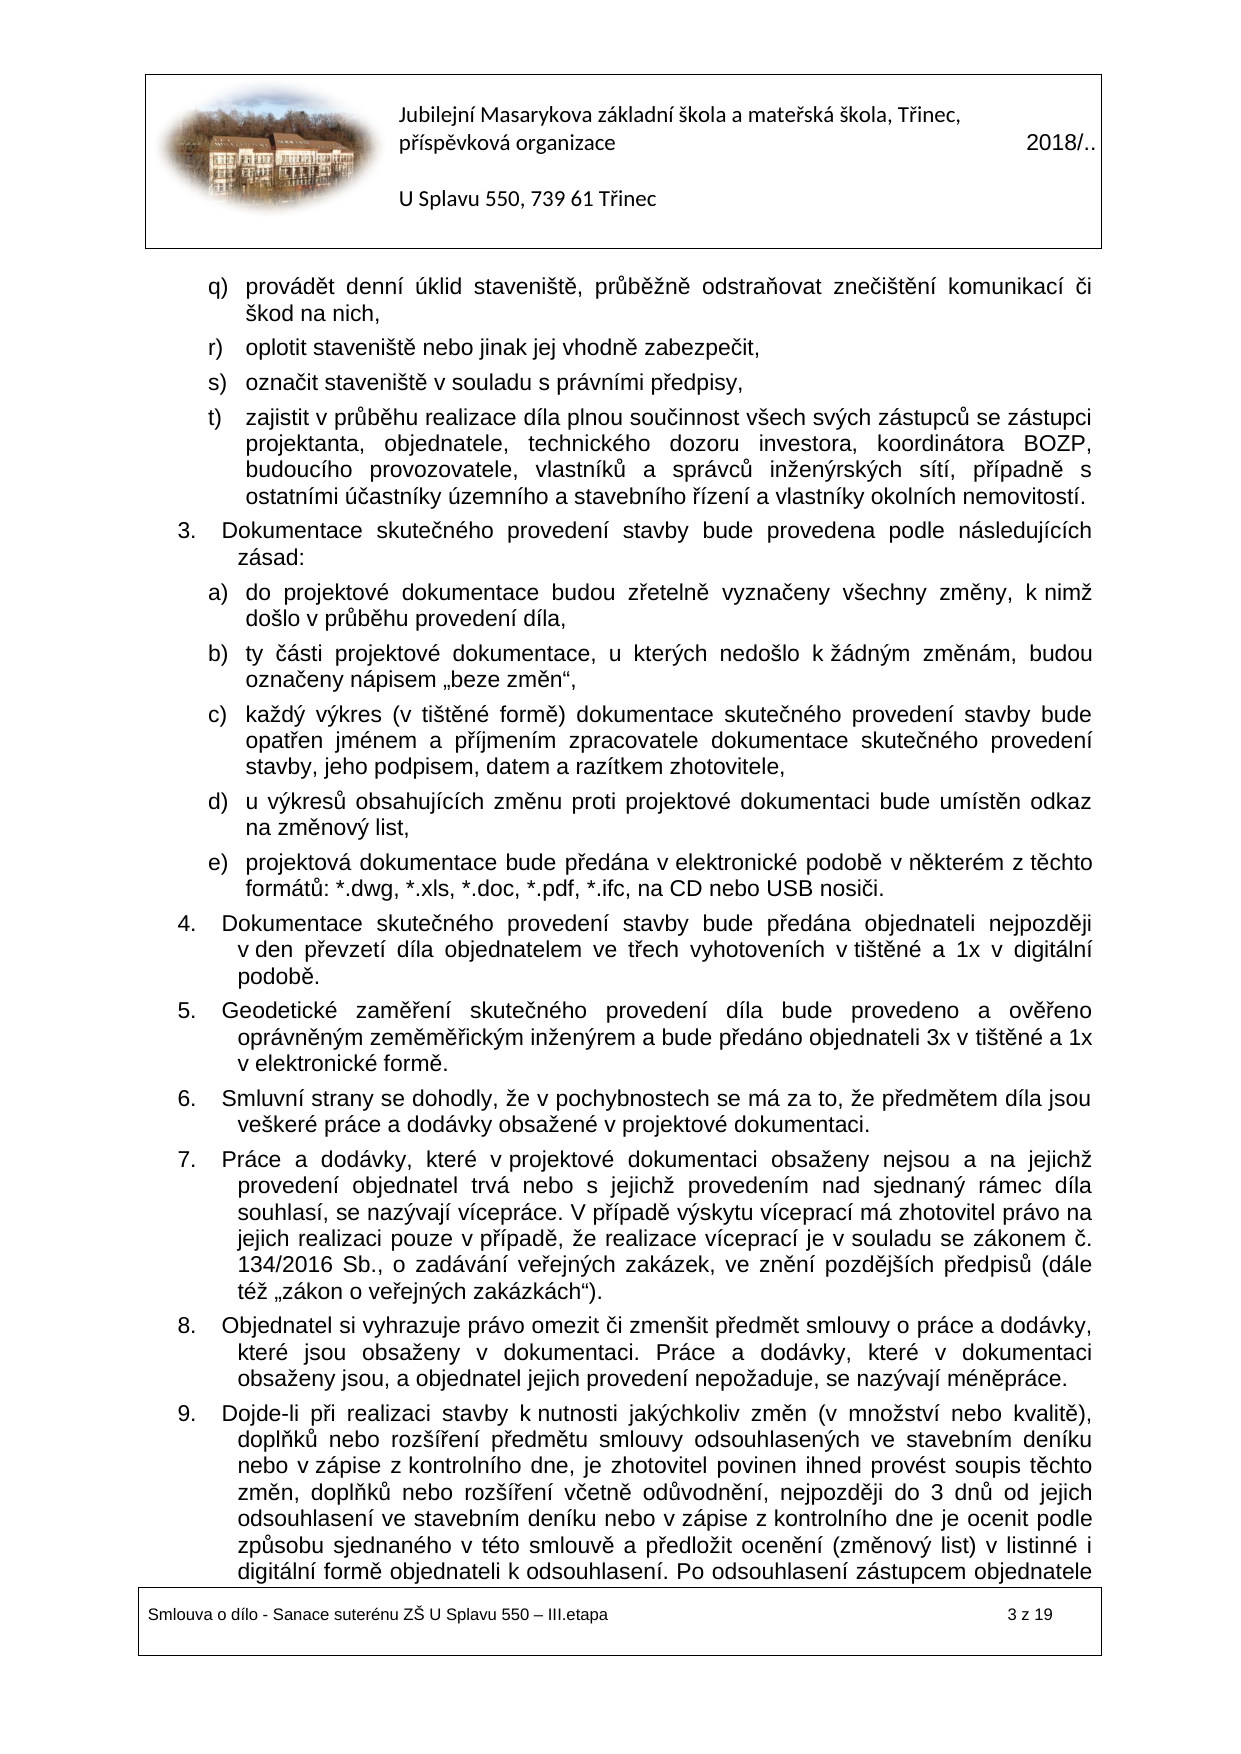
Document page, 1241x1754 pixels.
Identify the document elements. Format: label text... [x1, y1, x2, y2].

list provádět denní úklid staveniště, průběžně odstraňovat znečištění komunikací či škod na nich, [208, 273, 1093, 326]
subtitle 6. Smluvní strany se dohodly, že v pochybnostech se má za to, že předmětem díla jsou veškeré práce a dodávky obsažené v projektové dokumentaci. [177, 1085, 1093, 1138]
list do projektové dokumentace budou zřetelně vyznačeny všechny změny, k nimž došlo v průběhu provedení díla, [208, 578, 1093, 631]
picture [183, 105, 357, 190]
list oplotit staveniště nebo jinak jej vhodně zabezpečit, [208, 334, 1093, 361]
subtitle 8. Objednatel si vyhrazuje právo omezit či zmenšit předmět smlouvy o práce a dodávky, které jsou obsaženy v dokumentaci. Práce a dodávky, které v dokumentaci obsaženy jsou, a objednatel jejich provedení nepožaduje, se nazývají méněpráce. [177, 1312, 1093, 1391]
list ty části projektové dokumentace, u kterých nedošlo k žádným změnám, budou označeny nápisem „beze změn“, [208, 639, 1093, 692]
subtitle 4. Dokumentace skutečného provedení stavby bude předána objednateli nejpozději v den převzetí díla objednatelem ve třech vyhotoveních v tištěné a 1x v digitální podobě. [177, 910, 1093, 989]
list u výkresů obsahujících změnu proti projektové dokumentaci bude umístěn odkaz na změnový list, [208, 788, 1093, 841]
list označit staveniště v souladu s právními předpisy, [208, 369, 1093, 395]
subtitle zajistit v průběhu realizace díla plnou součinnost všech svých zástupců se zástupci projektanta, objednatele, technického dozoru investora, koordinátora BOZP, budoucího provozovatele, vlastníků a správců inženýrských sítí, případně s ostatními účastníky územního a stavebního řízení a vlastníky okolních nemovitostí. [208, 404, 1093, 509]
subtitle 5. Geodetické zaměření skutečného provedení díla bude provedeno a ověřeno oprávněným zeměměřickým inženýrem a bude předáno objednateli 3x v tištěné a 1x v elektronické formě. [177, 997, 1093, 1077]
subtitle 3. Dokumentace skutečného provedení stavby bude provedena podle následujících zásad: [177, 517, 1093, 570]
list každý výkres (v tištěné formě) dokumentace skutečného provedení stavby bude opatřen jménem a příjmením zpracovatele dokumentace skutečného provedení stavby, jeho podpisem, datem a razítkem zhotovitele, [208, 701, 1093, 780]
subtitle 7. Práce a dodávky, které v projektové dokumentaci obsaženy nejsou a na jejichž provedení objednatel trvá nebo s jejichž provedením nad sjednaný rámec díla souhlasí, se nazývají vícepráce. V případě výskytu víceprací má zhotovitel právo na jejich realizaci pouze v případě, že realizace víceprací je v souladu se zákonem č. 134/2016 Sb., o zadávání veřejných zakázek, ve znění pozdějších předpisů (dále též „zákon o veřejných zakázkách“). [177, 1146, 1093, 1304]
list projektová dokumentace bude předána v elektronické podobě v některém z těchto formátů: *.dwg, *.xls, *.doc, *.pdf, *.ifc, na CD nebo USB nosiči. [208, 849, 1093, 902]
